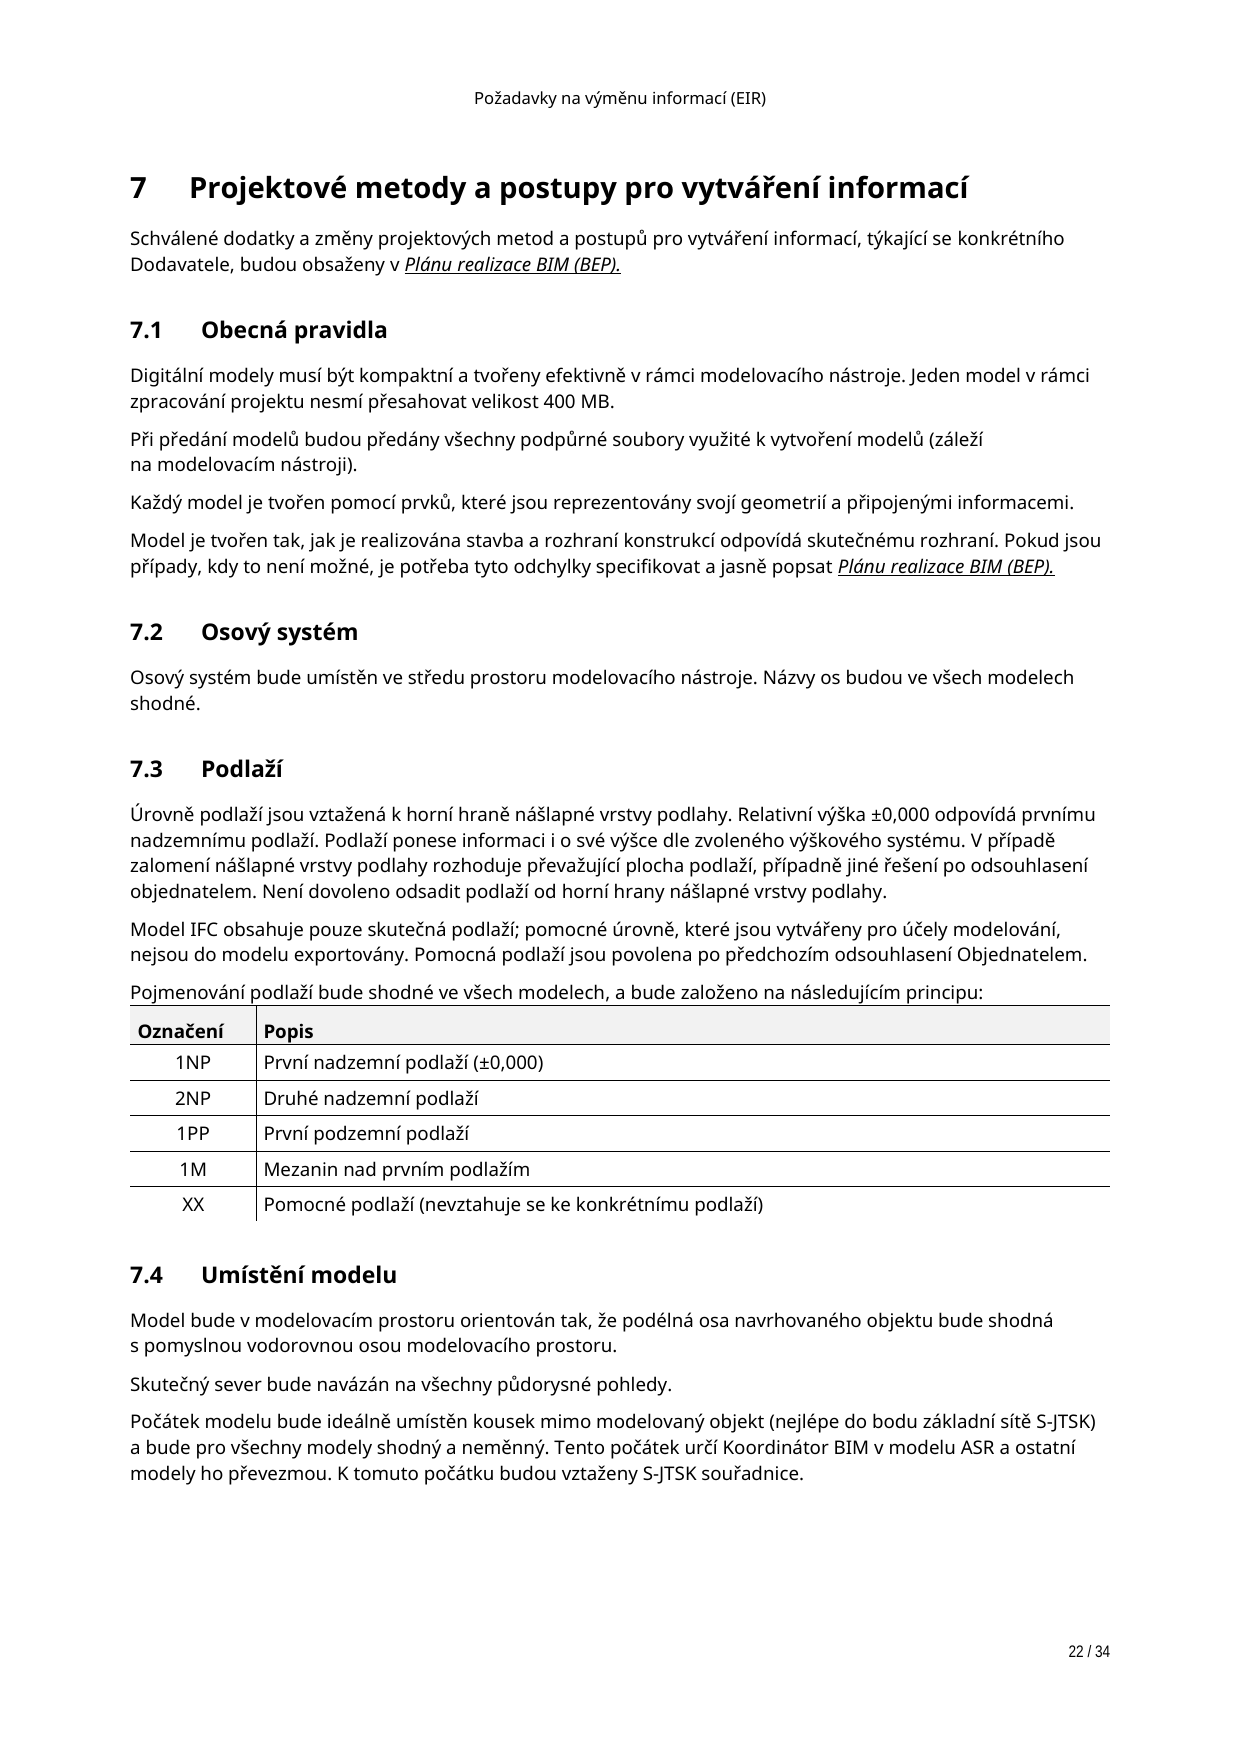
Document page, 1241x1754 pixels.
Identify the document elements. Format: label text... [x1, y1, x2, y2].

table_cell První nadzemní podlaží (±0,000) [257, 1045, 1110, 1080]
text Pojmenování podlaží bude shodné ve všech modelech, a bude založeno na následujícím principu: [130, 980, 1110, 1005]
text Každý model je tvořen pomocí prvků, které jsou reprezentovány svojí geometrií a připojenými informacemi. [130, 489, 1110, 515]
text Digitální modely musí být kompaktní a tvořeny efektivně v rámci modelovacího nástroje. Jeden model v rámci zpracování projektu nesmí přesahovat velikost 400 MB. [130, 362, 1110, 413]
text Při předání modelů budou předány všechny podpůrné soubory využité k vytvoření modelů (záleží na modelovacím nástroji). [130, 426, 1110, 477]
text Skutečný sever bude navázán na všechny půdorysné pohledy. [130, 1371, 1110, 1396]
table_cell 1PP [130, 1116, 256, 1151]
table_header Popis [257, 1006, 1110, 1044]
subtitle Podlaží [130, 753, 1110, 784]
text Počátek modelu bude ideálně umístěn kousek mimo modelovaný objekt (nejlépe do bodu základní sítě S-JTSK) a bude pro všechny modely shodný a neměnný. Tento počátek určí Koordinátor BIM v modelu ASR a ostatní modely ho převezmou. K tomuto počátku budou vztaženy S-JTSK souřadnice. [130, 1409, 1110, 1485]
text Model bude v modelovacím prostoru orientován tak, že podélná osa navrhovaného objektu bude shodná s pomyslnou vodorovnou osou modelovacího prostoru. [130, 1307, 1110, 1358]
table_cell 1NP [130, 1045, 256, 1080]
table_cell XX [130, 1187, 256, 1221]
subtitle Umístění modelu [130, 1259, 1110, 1290]
table_header Označení [130, 1006, 256, 1044]
subtitle Projektové metody a postupy pro vytváření informací [130, 167, 1110, 207]
text Model IFC obsahuje pouze skutečná podlaží; pomocné úrovně, které jsou vytvářeny pro účely modelování, nejsou do modelu exportovány. Pomocná podlaží jsou povolena po předchozím odsouhlasení Objednatelem. [130, 916, 1110, 967]
table_cell 2NP [130, 1081, 256, 1115]
text Úrovně podlaží jsou vztažená k horní hraně nášlapné vrstvy podlahy. Relativní výška ±0,000 odpovídá prvnímu nadzemnímu podlaží. Podlaží ponese informaci i o své výšce dle zvoleného výškového systému. V případě zalomení nášlapné vrstvy podlahy rozhoduje převažující plocha podlaží, případně jiné řešení po odsouhlasení objednatelem. Není dovoleno odsadit podlaží od horní hrany nášlapné vrstvy podlahy. [130, 802, 1110, 904]
subtitle Obecná pravidla [130, 314, 1110, 345]
text Model je tvořen tak, jak je realizována stavba a rozhraní konstrukcí odpovídá skutečnému rozhraní. Pokud jsou případy, kdy to není možné, je potřeba tyto odchylky specifikovat a jasně popsat Plánu realizace BIM (BEP). [130, 528, 1110, 579]
table_cell Druhé nadzemní podlaží [257, 1081, 1110, 1115]
table_cell 1M [130, 1152, 256, 1186]
table_cell Mezanin nad prvním podlažím [257, 1152, 1110, 1186]
text Schválené dodatky a změny projektových metod a postupů pro vytváření informací, týkající se konkrétního Dodavatele, budou obsaženy v Plánu realizace BIM (BEP). [130, 226, 1110, 277]
subtitle Osový systém [130, 616, 1110, 647]
text Osový systém bude umístěn ve středu prostoru modelovacího nástroje. Názvy os budou ve všech modelech shodné. [130, 664, 1110, 716]
table_cell První podzemní podlaží [257, 1116, 1110, 1151]
table_cell Pomocné podlaží (nevztahuje se ke konkrétnímu podlaží) [257, 1187, 1110, 1221]
